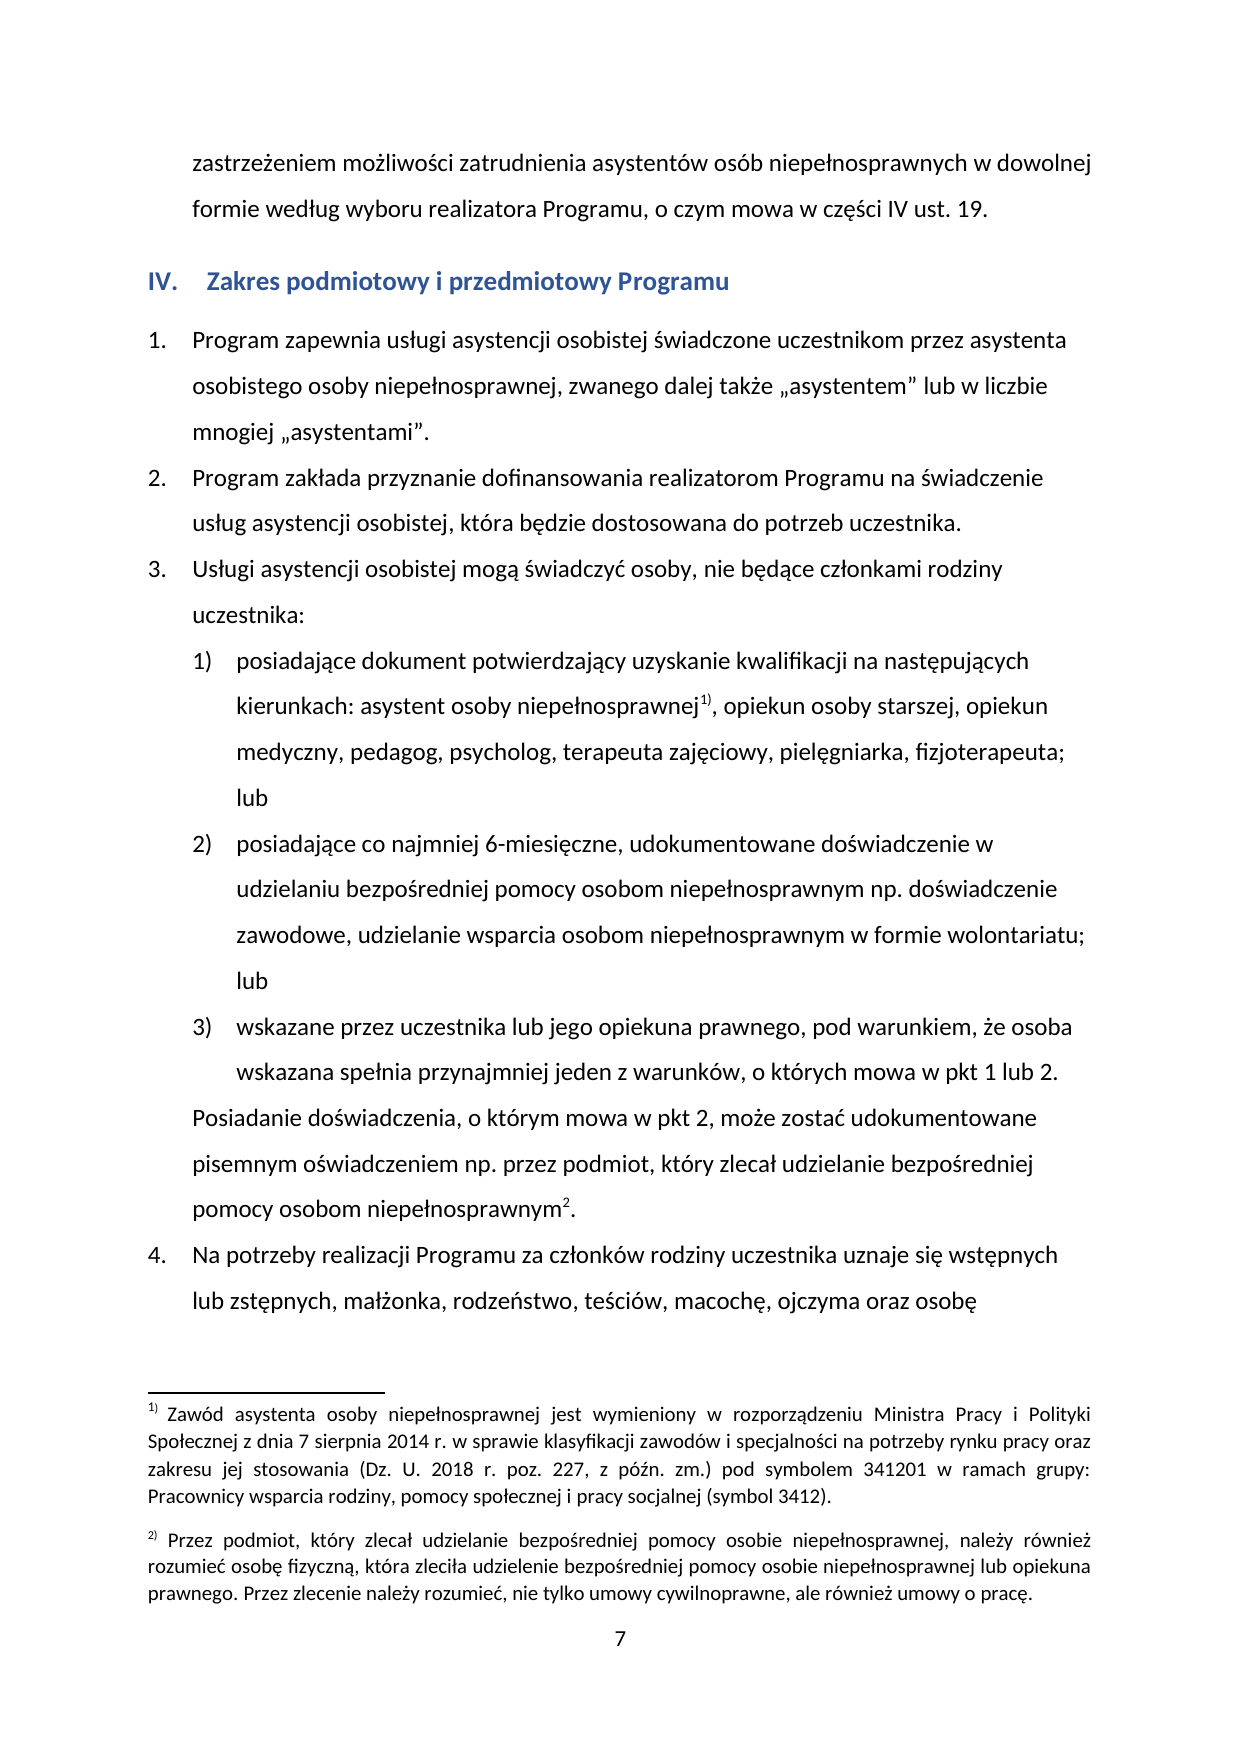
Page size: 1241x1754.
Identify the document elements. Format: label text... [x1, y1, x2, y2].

list Posiadanie doświadczenia, o którym mowa w pkt 2, może zostać udokumentowane pisemnym oświadczeniem np. przez podmiot, który zlecał udzielanie bezpośredniej pomocy osobom niepełnosprawnym. [192, 1102, 1093, 1224]
list posiadające dokument potwierdzający uzyskanie kwalifikacji na następujących kierunkach: asystent osoby niepełnosprawnej), opiekun osoby starszej, opiekun medyczny, pedagog, psycholog, terapeuta zajęciowy, pielęgniarka, fizjoterapeuta; lub [192, 645, 1093, 812]
subtitle Zakres podmiotowy i przedmiotowy Programu [148, 264, 1093, 297]
list Program zapewnia usługi asystencji osobistej świadczone uczestnikom przez asystenta osobistego osoby niepełnosprawnej, zwanego dalej także „asystentem” lub w liczbie mnogiej „asystentami”. [148, 325, 1093, 447]
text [148, 148, 1093, 224]
list posiadające co najmniej 6-miesięczne, udokumentowane doświadczenie w udzielaniu bezpośredniej pomocy osobom niepełnosprawnym np. doświadczenie zawodowe, udzielanie wsparcia osobom niepełnosprawnym w formie wolontariatu; lub [192, 828, 1093, 995]
list Usługi asystencji osobistej mogą świadczyć osoby, nie będące członkami rodziny uczestnika: [148, 553, 1093, 629]
list Program zakłada przyznanie dofinansowania realizatorom Programu na świadczenie usług asystencji osobistej, która będzie dostosowana do potrzeb uczestnika. [148, 462, 1093, 538]
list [148, 1239, 1093, 1316]
list wskazane przez uczestnika lub jego opiekuna prawnego, pod warunkiem, że osoba wskazana spełnia przynajmniej jeden z warunków, o których mowa w pkt 1 lub 2. [192, 1011, 1093, 1087]
